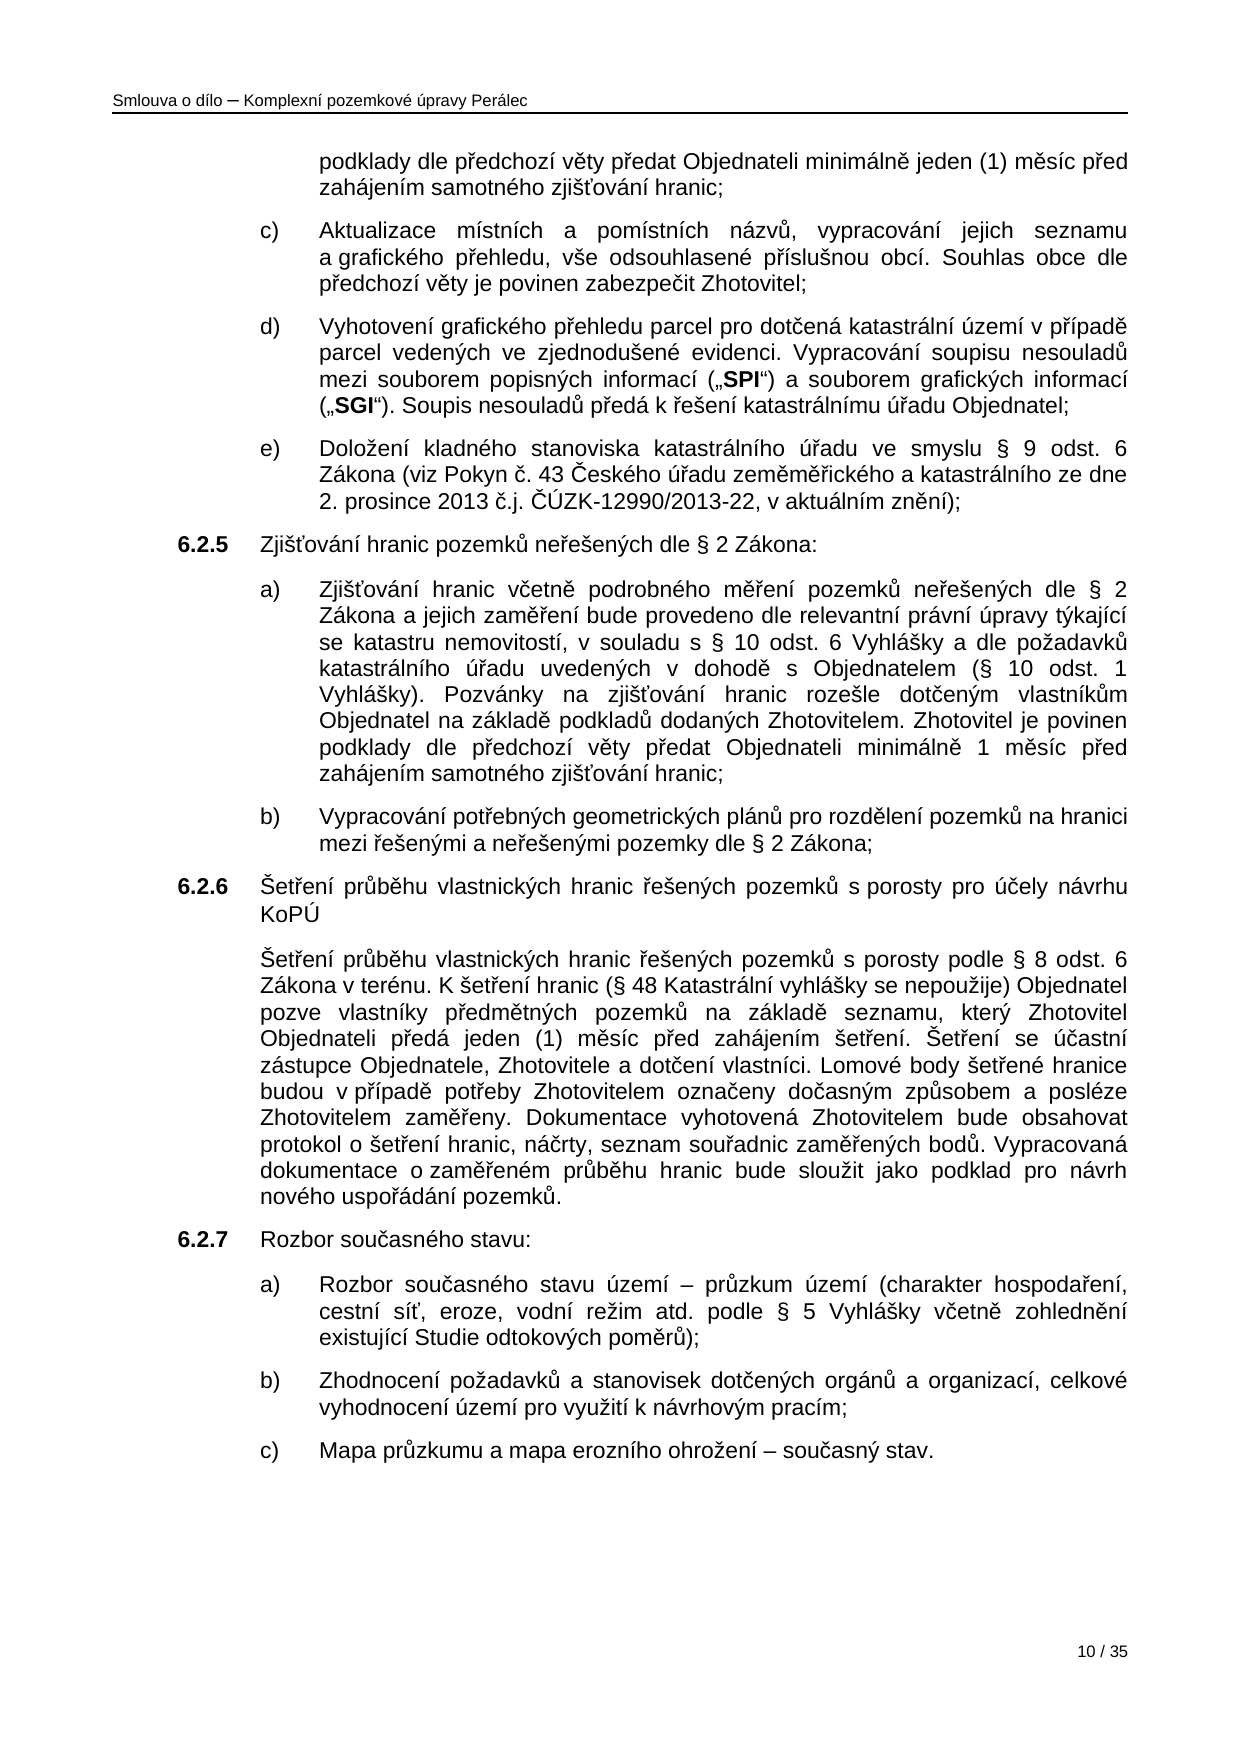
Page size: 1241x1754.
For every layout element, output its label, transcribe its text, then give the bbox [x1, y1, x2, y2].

list Vyhotovení grafického přehledu parcel pro dotčená katastrální území v případě parcel vedených ve zjednodušené evidenci. Vypracování soupisu nesouladů mezi souborem popisných informací („SPI“) a souborem grafických informací („SGI“). Soupis nesouladů předá k řešení katastrálnímu úřadu Objednatel; [260, 313, 1128, 418]
text Zjišťování hranic pozemků neřešených dle § 2 Zákona: [177, 531, 1128, 557]
list Vypracování potřebných geometrických plánů pro rozdělení pozemků na hranici mezi řešenými a neřešenými pozemky dle § 2 Zákona; [260, 803, 1128, 856]
list Rozbor současného stavu území – průzkum území (charakter hospodaření, cestní síť, eroze, vodní režim atd. podle § 5 Vyhlášky včetně zohlednění existující Studie odtokových poměrů); [260, 1271, 1128, 1351]
list Zjišťování hranic včetně podrobného měření pozemků neřešených dle § 2 Zákona a jejich zaměření bude provedeno dle relevantní právní úpravy týkající se katastru nemovitostí, v souladu s § 10 odst. 6 Vyhlášky a dle požadavků katastrálního úřadu uvedených v dohodě s Objednatelem (§ 10 odst. 1 Vyhlášky). Pozvánky na zjišťování hranic rozešle dotčeným vlastníkům Objednatel na základě podkladů dodaných Zhotovitelem. Zhotovitel je povinen podklady dle předchozí věty předat Objednateli minimálně 1 měsíc před zahájením samotného zjišťování hranic; [260, 576, 1128, 787]
list Šetření průběhu vlastnických hranic řešených pozemků s porosty podle § 8 odst. 6 Zákona v terénu. K šetření hranic (§ 48 Katastrální vyhlášky se nepoužije) Objednatel pozve vlastníky předmětných pozemků na základě seznamu, který Zhotovitel Objednateli předá jeden (1) měsíc před zahájením šetření. Šetření se účastní zástupce Objednatele, Zhotovitele a dotčení vlastníci. Lomové body šetřené hranice budou v případě potřeby Zhotovitelem označeny dočasným způsobem a posléze Zhotovitelem zaměřeny. Dokumentace vyhotovená Zhotovitelem bude obsahovat protokol o šetření hranic, náčrty, seznam souřadnic zaměřených bodů. Vypracovaná dokumentace o zaměřeném průběhu hranic bude sloužit jako podklad pro návrh nového uspořádání pozemků. [260, 946, 1128, 1210]
list Mapa průzkumu a mapa erozního ohrožení – současný stav. [260, 1437, 1128, 1463]
list Zhodnocení požadavků a stanovisek dotčených orgánů a organizací, celkové vyhodnocení území pro využití k návrhovým pracím; [260, 1367, 1128, 1420]
list Doložení kladného stanoviska katastrálního úřadu ve smyslu § 9 odst. 6 Zákona (viz Pokyn č. 43 Českého úřadu zeměměřického a katastrálního ze dne 2. prosince 2013 č.j. ČÚZK-12990/2013-22, v aktuálním znění); [260, 435, 1128, 514]
list Aktualizace místních a pomístních názvů, vypracování jejich seznamu a grafického přehledu, vše odsouhlasené příslušnou obcí. Souhlas obce dle předchozí věty je povinen zabezpečit Zhotovitel; [260, 217, 1128, 296]
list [260, 148, 1128, 200]
text Šetření průběhu vlastnických hranic řešených pozemků s porosty pro účely návrhu KoPÚ [177, 873, 1128, 927]
text Rozbor současného stavu: [177, 1226, 1128, 1253]
